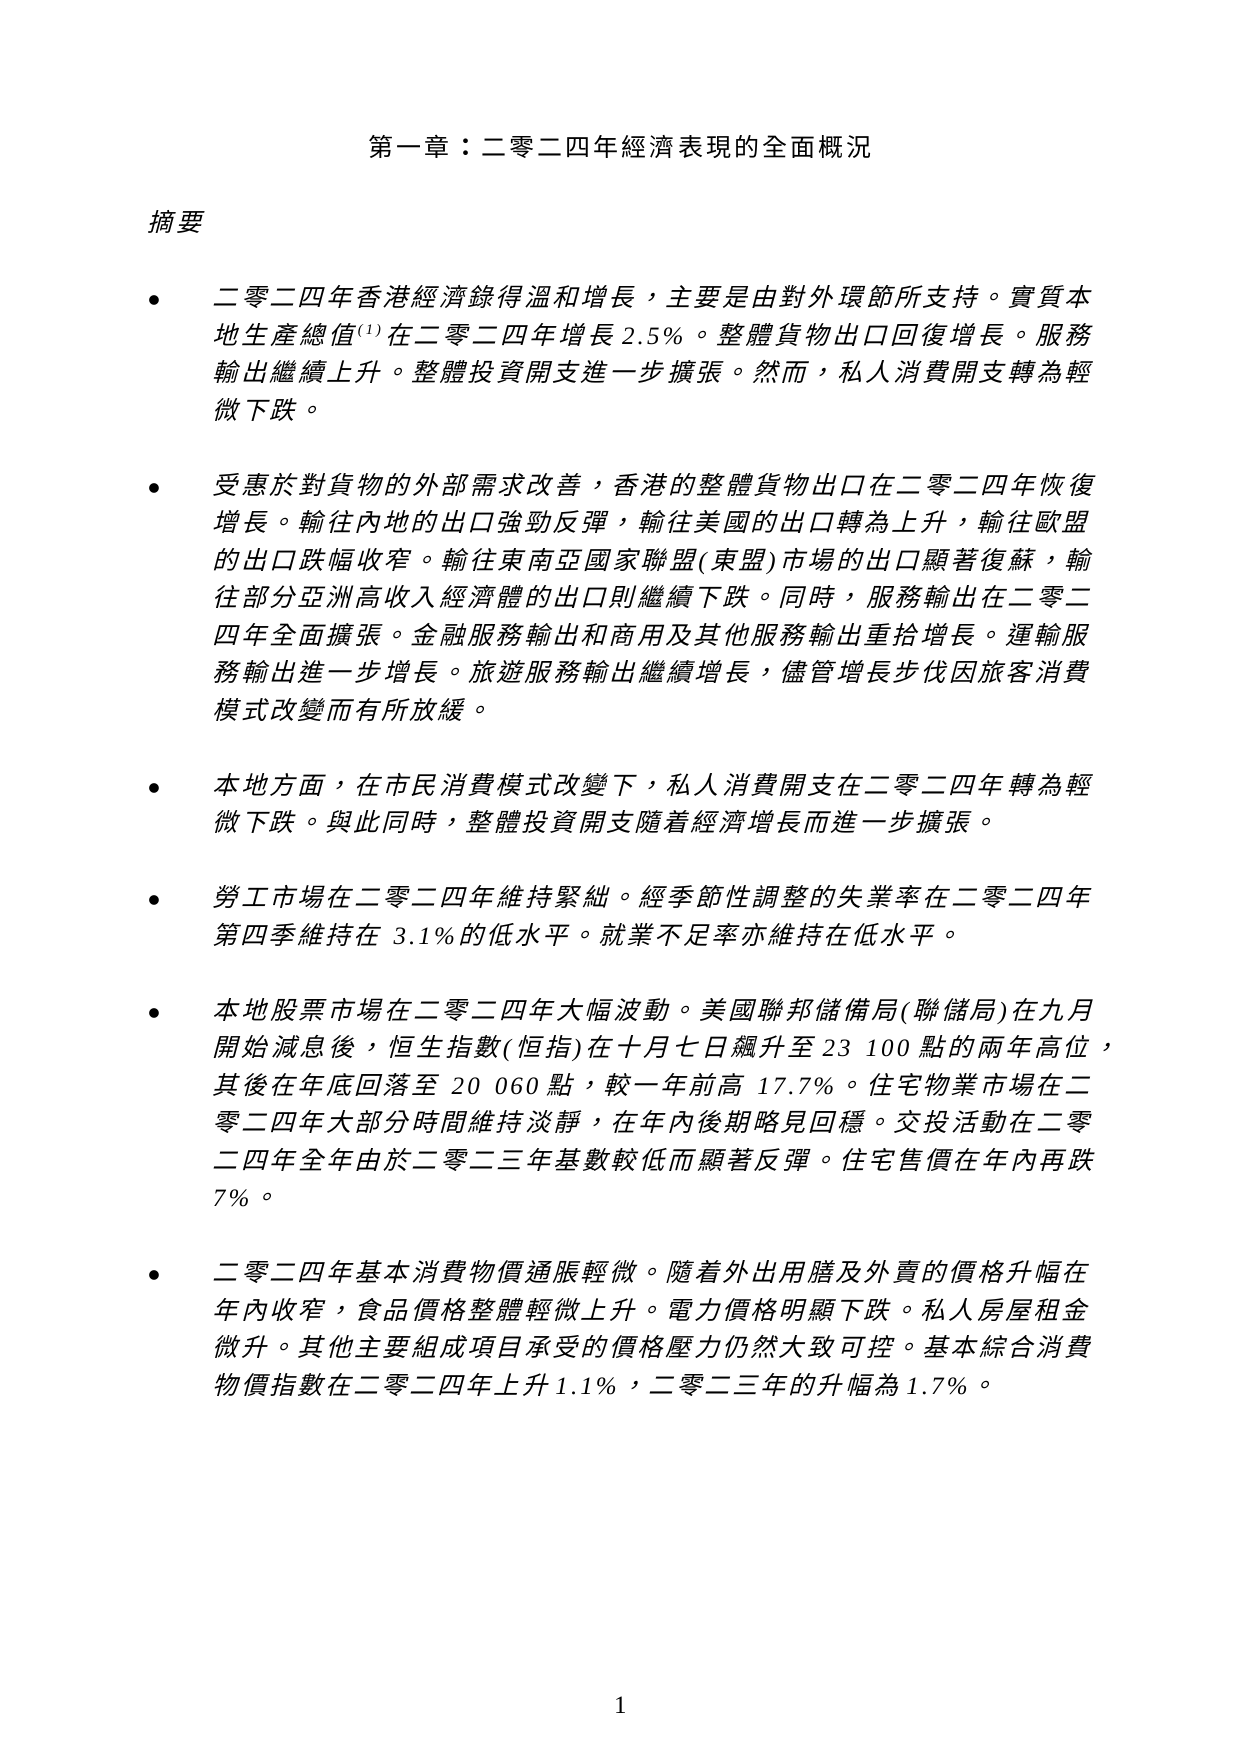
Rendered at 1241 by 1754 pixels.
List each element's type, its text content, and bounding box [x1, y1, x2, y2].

text 二零二四年基本消費物價通脹輕微。隨着外出用膳及外賣的價格升幅在年內收窄，食品價格整體輕微上升。電力價格明顯下跌。私人房屋租金微升。其他主要組成項目承受的價格壓力仍然大致可控。基本綜合消費物價指數在二零二四年上升1.1%，二零二三年的升幅為1.7%。 [148, 1252, 1092, 1402]
text 受惠於對貨物的外部需求改善，香港的整體貨物出口在二零二四年恢復增長。輸往內地的出口強勁反彈，輸往美國的出口轉為上升，輸往歐盟的出口跌幅收窄。輸往東南亞國家聯盟(東盟)市場的出口顯著復蘇，輸往部分亞洲高收入經濟體的出口則繼續下跌。同時，服務輸出在二零二四年全面擴張。金融服務輸出和商用及其他服務輸出重拾增長。運輸服務輸出進一步增長。旅遊服務輸出繼續增長，儘管增長步伐因旅客消費模式改變而有所放緩。 [148, 464, 1092, 727]
text 第一章：二零二四年經濟表現的全面概況 [148, 127, 1092, 164]
text 摘要 [148, 202, 1092, 239]
text 本地方面，在市民消費模式改變下，私人消費開支在二零二四年轉為輕微下跌。與此同時，整體投資開支隨着經濟增長而進一步擴張。 [148, 764, 1092, 839]
text 勞工市場在二零二四年維持緊絀。經季節性調整的失業率在二零二四年第四季維持在 3.1%的低水平。就業不足率亦維持在低水平。 [148, 877, 1092, 952]
text 本地股票市場在二零二四年大幅波動。美國聯邦儲備局(聯儲局)在九月開始減息後，恒生指數(恒指)在十月七日飆升至23 100點的兩年高位，其後在年底回落至 20 060點，較一年前高 17.7%。住宅物業市場在二零二四年大部分時間維持淡靜，在年內後期略見回穩。交投活動在二零二四年全年由於二零二三年基數較低而顯著反彈。住宅售價在年內再跌7%。 [148, 989, 1092, 1214]
text 二零二四年香港經濟錄得溫和增長，主要是由對外環節所支持。實質本地生產總值(1)在二零二四年增長2.5%。整體貨物出口回復增長。服務輸出繼續上升。整體投資開支進一步擴張。然而，私人消費開支轉為輕微下跌。 [148, 277, 1092, 427]
